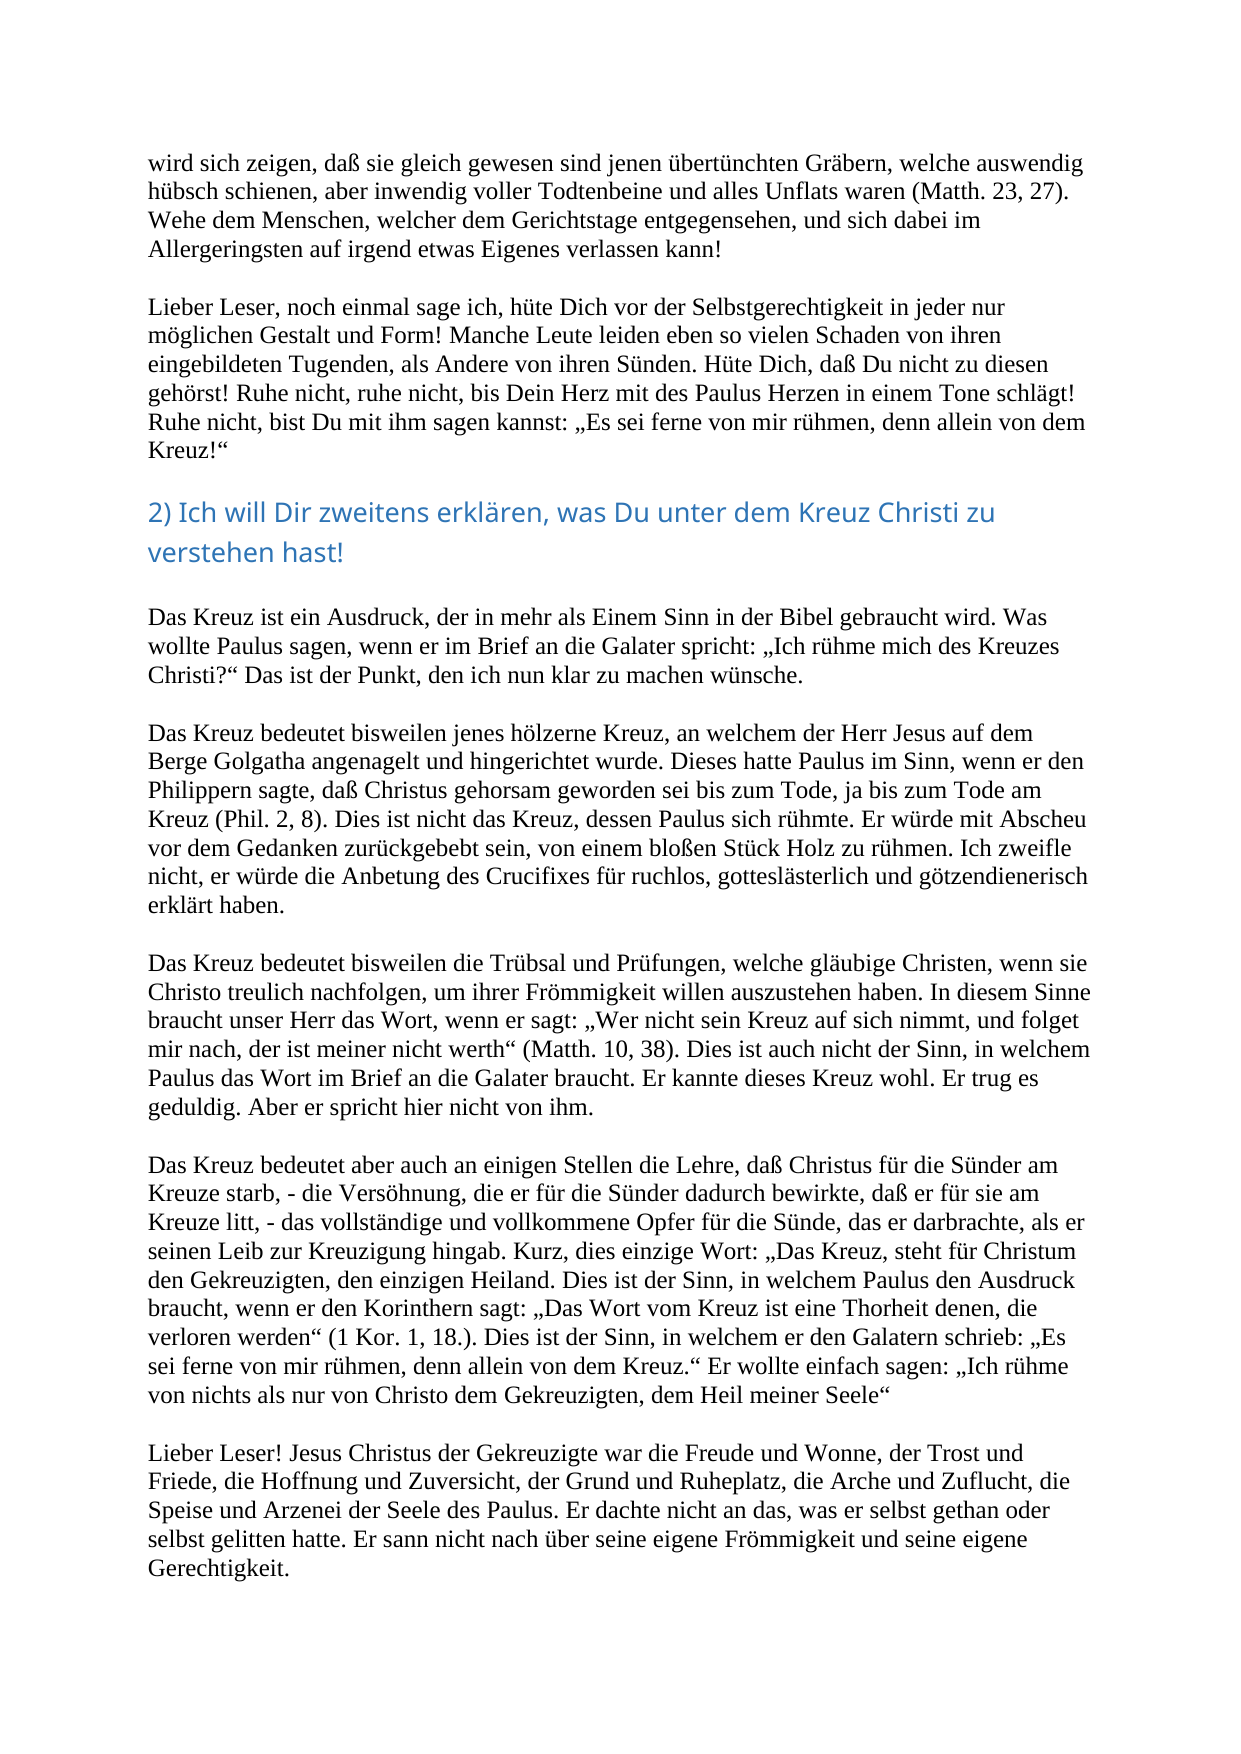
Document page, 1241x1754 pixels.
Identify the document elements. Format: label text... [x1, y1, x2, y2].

text Das Kreuz bedeutet aber auch an einigen Stellen die Lehre, daß Christus für die Sünder am Kreuze starb, - die Versöhnung, die er für die Sünder dadurch bewirkte, daß er für sie am Kreuze litt, - das vollständige und vollkommene Opfer für die Sünde, das er darbrachte, als er seinen Leib zur Kreuzigung hingab. Kurz, dies einzige Wort: „Das Kreuz, steht für Christum den Gekreuzigten, den einzigen Heiland. Dies ist der Sinn, in welchem Paulus den Ausdruck braucht, wenn er den Korinthern sagt: „Das Wort vom Kreuz ist eine Thorheit denen, die verloren werden“ (1 Kor. 1, 18.). Dies ist der Sinn, in welchem er den Galatern schrieb: „Es sei ferne von mir rühmen, denn allein von dem Kreuz.“ Er wollte einfach sagen: „Ich rühme von nichts als nur von Christo dem Gekreuzigten, dem Heil meiner Seele“ [148, 1150, 1093, 1408]
text Das Kreuz bedeutet bisweilen die Trübsal und Prüfungen, welche gläubige Christen, wenn sie Christo treulich nachfolgen, um ihrer Frömmigkeit willen auszustehen haben. In diesem Sinne braucht unser Herr das Wort, wenn er sagt: „Wer nicht sein Kreuz auf sich nimmt, und folget mir nach, der ist meiner nicht werth“ (Matth. 10, 38). Dies ist auch nicht der Sinn, in welchem Paulus das Wort im Brief an die Galater braucht. Er kannte dieses Kreuz wohl. Er trug es geduldig. Aber er spricht hier nicht von ihm. [148, 948, 1093, 1121]
text Das Kreuz ist ein Ausdruck, der in mehr als Einem Sinn in der Bibel gebraucht wird. Was wollte Paulus sagen, wenn er im Brief an die Galater spricht: „Ich rühme mich des Kreuzes Christi?“ Das ist der Punkt, den ich nun klar zu machen wünsche. [148, 602, 1093, 688]
subtitle 2) Ich will Dir zweitens erklären, was Du unter dem Kreuz Christi zu verstehen hast! [148, 493, 1093, 570]
text Lieber Leser! Jesus Christus der Gekreuzigte war die Freude und Wonne, der Trost und Friede, die Hoffnung und Zuversicht, der Grund und Ruheplatz, die Arche und Zuflucht, die Speise und Arzenei der Seele des Paulus. Er dachte nicht an das, was er selbst gethan oder selbst gelitten hatte. Er sann nicht nach über seine eigene Frömmigkeit und seine eigene Gerechtigkeit. [148, 1438, 1093, 1581]
text Lieber Leser, noch einmal sage ich, hüte Dich vor der Selbstgerechtigkeit in jeder nur möglichen Gestalt und Form! Manche Leute leiden eben so vielen Schaden von ihren eingebildeten Tugenden, als Andere von ihren Sünden. Hüte Dich, daß Du nicht zu diesen gehörst! Ruhe nicht, ruhe nicht, bis Dein Herz mit des Paulus Herzen in einem Tone schlägt! Ruhe nicht, bist Du mit ihm sagen kannst: „Es sei ferne von mir rühmen, denn allein von dem Kreuz!“ [148, 292, 1093, 464]
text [148, 148, 1093, 263]
text Das Kreuz bedeutet bisweilen jenes hölzerne Kreuz, an welchem der Herr Jesus auf dem Berge Golgatha angenagelt und hingerichtet wurde. Dieses hatte Paulus im Sinn, wenn er den Philippern sagte, daß Christus gehorsam geworden sei bis zum Tode, ja bis zum Tode am Kreuz (Phil. 2, 8). Dies ist nicht das Kreuz, dessen Paulus sich rühmte. Er würde mit Abscheu vor dem Gedanken zurückgebebt sein, von einem bloßen Stück Holz zu rühmen. Ich zweifle nicht, er würde die Anbetung des Crucifixes für ruchlos, gotteslästerlich und götzendienerisch erklärt haben. [148, 718, 1093, 919]
